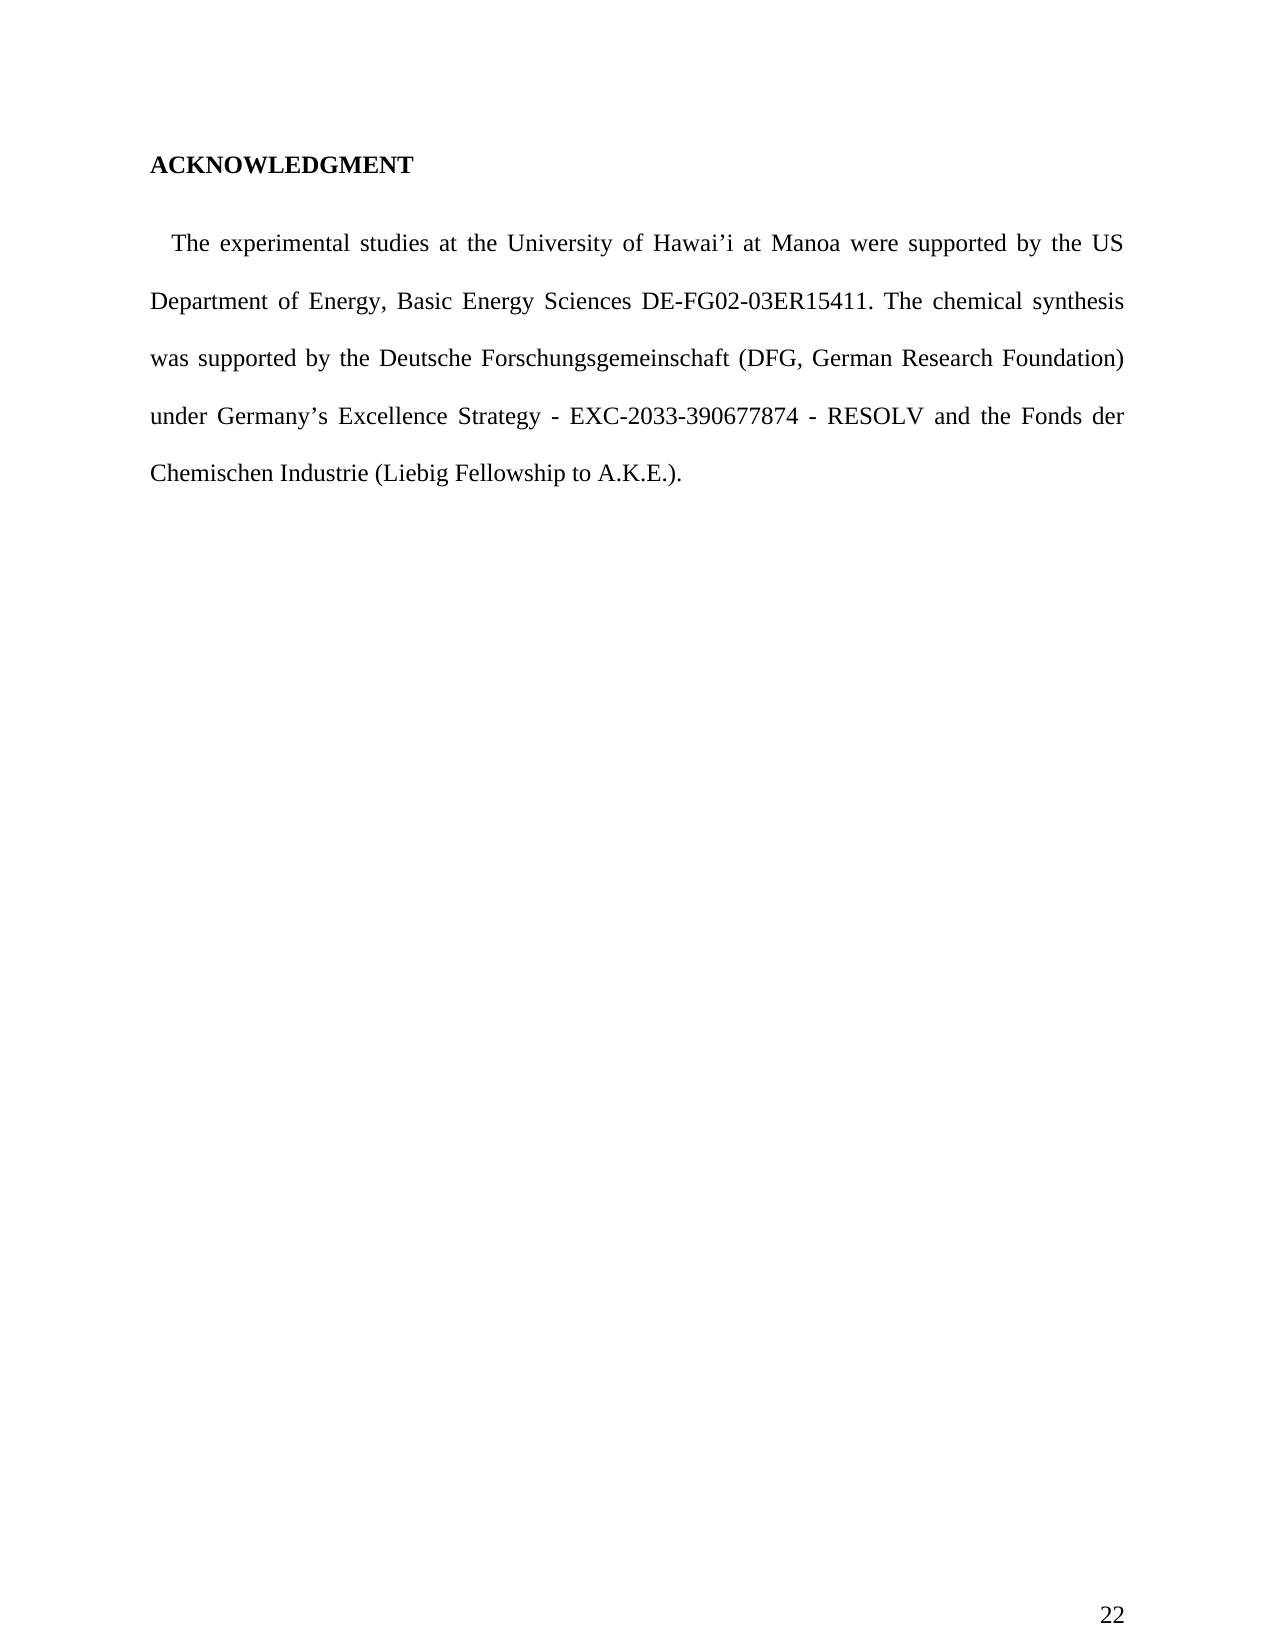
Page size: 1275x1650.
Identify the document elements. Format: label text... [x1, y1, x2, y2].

text ACKNOWLEDGMENT [150, 150, 1125, 179]
text The experimental studies at the University of Hawai’i at Manoa were supported by the US Department of Energy, Basic Energy Sciences DE-FG02-03ER15411. The chemical synthesis was supported by the Deutsche Forschungsgemeinschaft (DFG, German Research Foundation) under Germany’s Excellence Strategy - EXC-2033-390677874 - RESOLV and the Fonds der Chemischen Industrie (Liebig Fellowship to A.K.E.). [150, 228, 1125, 487]
